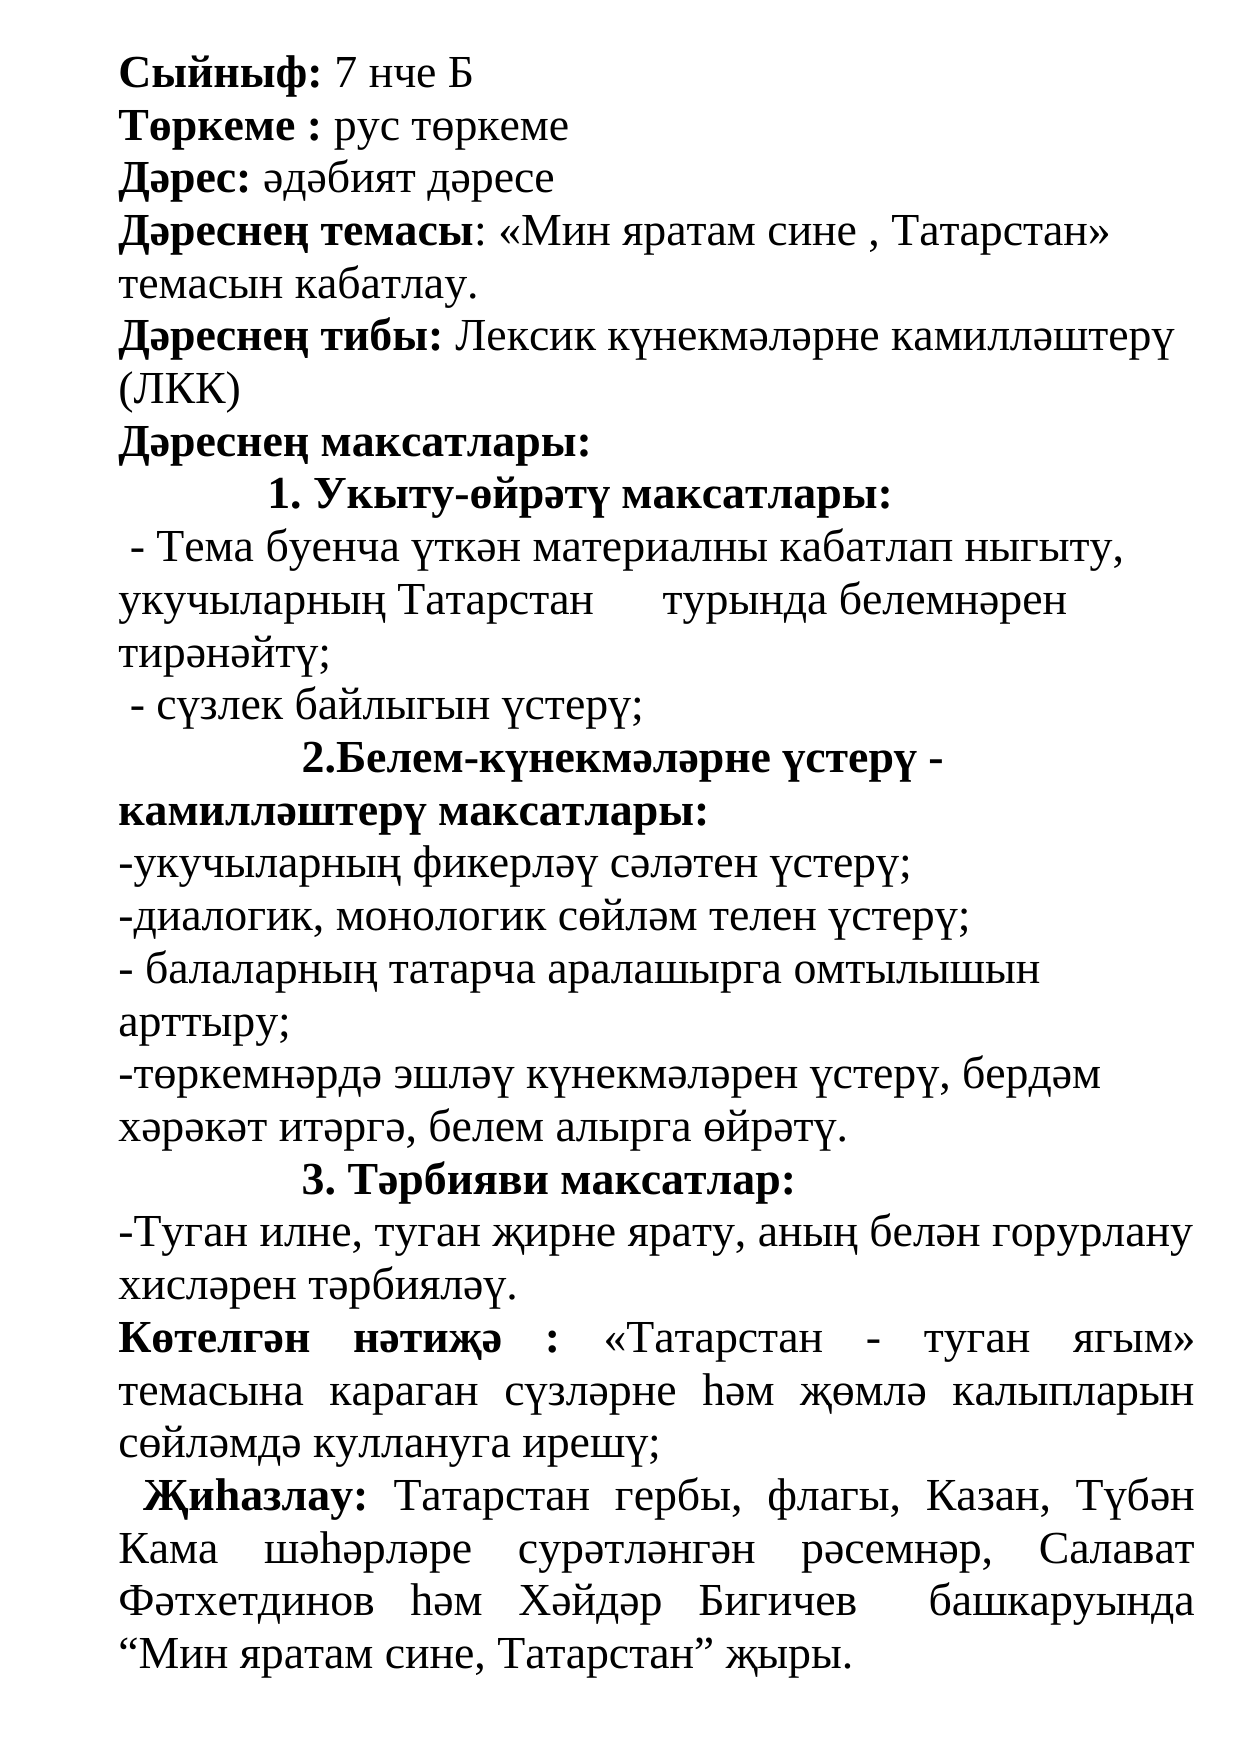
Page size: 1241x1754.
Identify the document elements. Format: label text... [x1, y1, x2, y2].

text Төркеме : рус төркеме [118, 97, 1196, 150]
text Дәреснең темасы: «Мин яратам сине , Татарстан» темасын кабатлау. [118, 202, 1196, 308]
text - балаларның татарча аралашырга омтылышын арттыру; [118, 940, 1196, 1046]
text Сыйныф: 7 нче Б [118, 44, 1196, 97]
text -укучыларның фикерләү сәләтен үстерү; [118, 835, 1196, 888]
text Дәрес: әдәбият дәресе [118, 150, 1196, 202]
text -диалогик, монологик сөйләм телен үстерү; [118, 888, 1196, 940]
text Җиһазлау: Татарстан гербы, флагы, Казан, Түбән Кама шәһәрләре сурәтләнгән рәсемнәр, Салават Фәтхетдинов һәм Хәйдәр Бигичев башкаруында “Мин яратам сине, Татарстан” җыры. [118, 1467, 1196, 1678]
text Дәреснең максатлары: [118, 413, 1196, 466]
text 2.Белем-күнекмәләрне үстерү -камилләштерү максатлары: [118, 729, 1196, 835]
text 3. Тәрбияви максатлар: [118, 1151, 1196, 1204]
text - сүзлек байлыгын үстерү; [118, 677, 1196, 729]
text -төркемнәрдә эшләү күнекмәләрен үстерү, бердәм хәрәкәт итәргә, белем алырга өйрәтү. [118, 1046, 1196, 1151]
text - Тема буенча үткән материалны кабатлап ныгыту, укучыларның Татарстан турында белемнәрен тирәнәйтү; [118, 519, 1196, 677]
text 1. Укыту-өйрәтү максатлары: [118, 466, 1196, 519]
text Дәреснең тибы: Лексик күнекмәләрне камилләштерү (ЛКК) [118, 308, 1196, 413]
text -Туган илне, туган җирне ярату, аның белән горурлану хисләрен тәрбияләү. [118, 1204, 1196, 1309]
text Көтелгән нәтиҗә : «Татарстан - туган ягым» темасына караган сүзләрне һәм җөмлә калыпларын сөйләмдә куллануга ирешү; [118, 1309, 1196, 1467]
